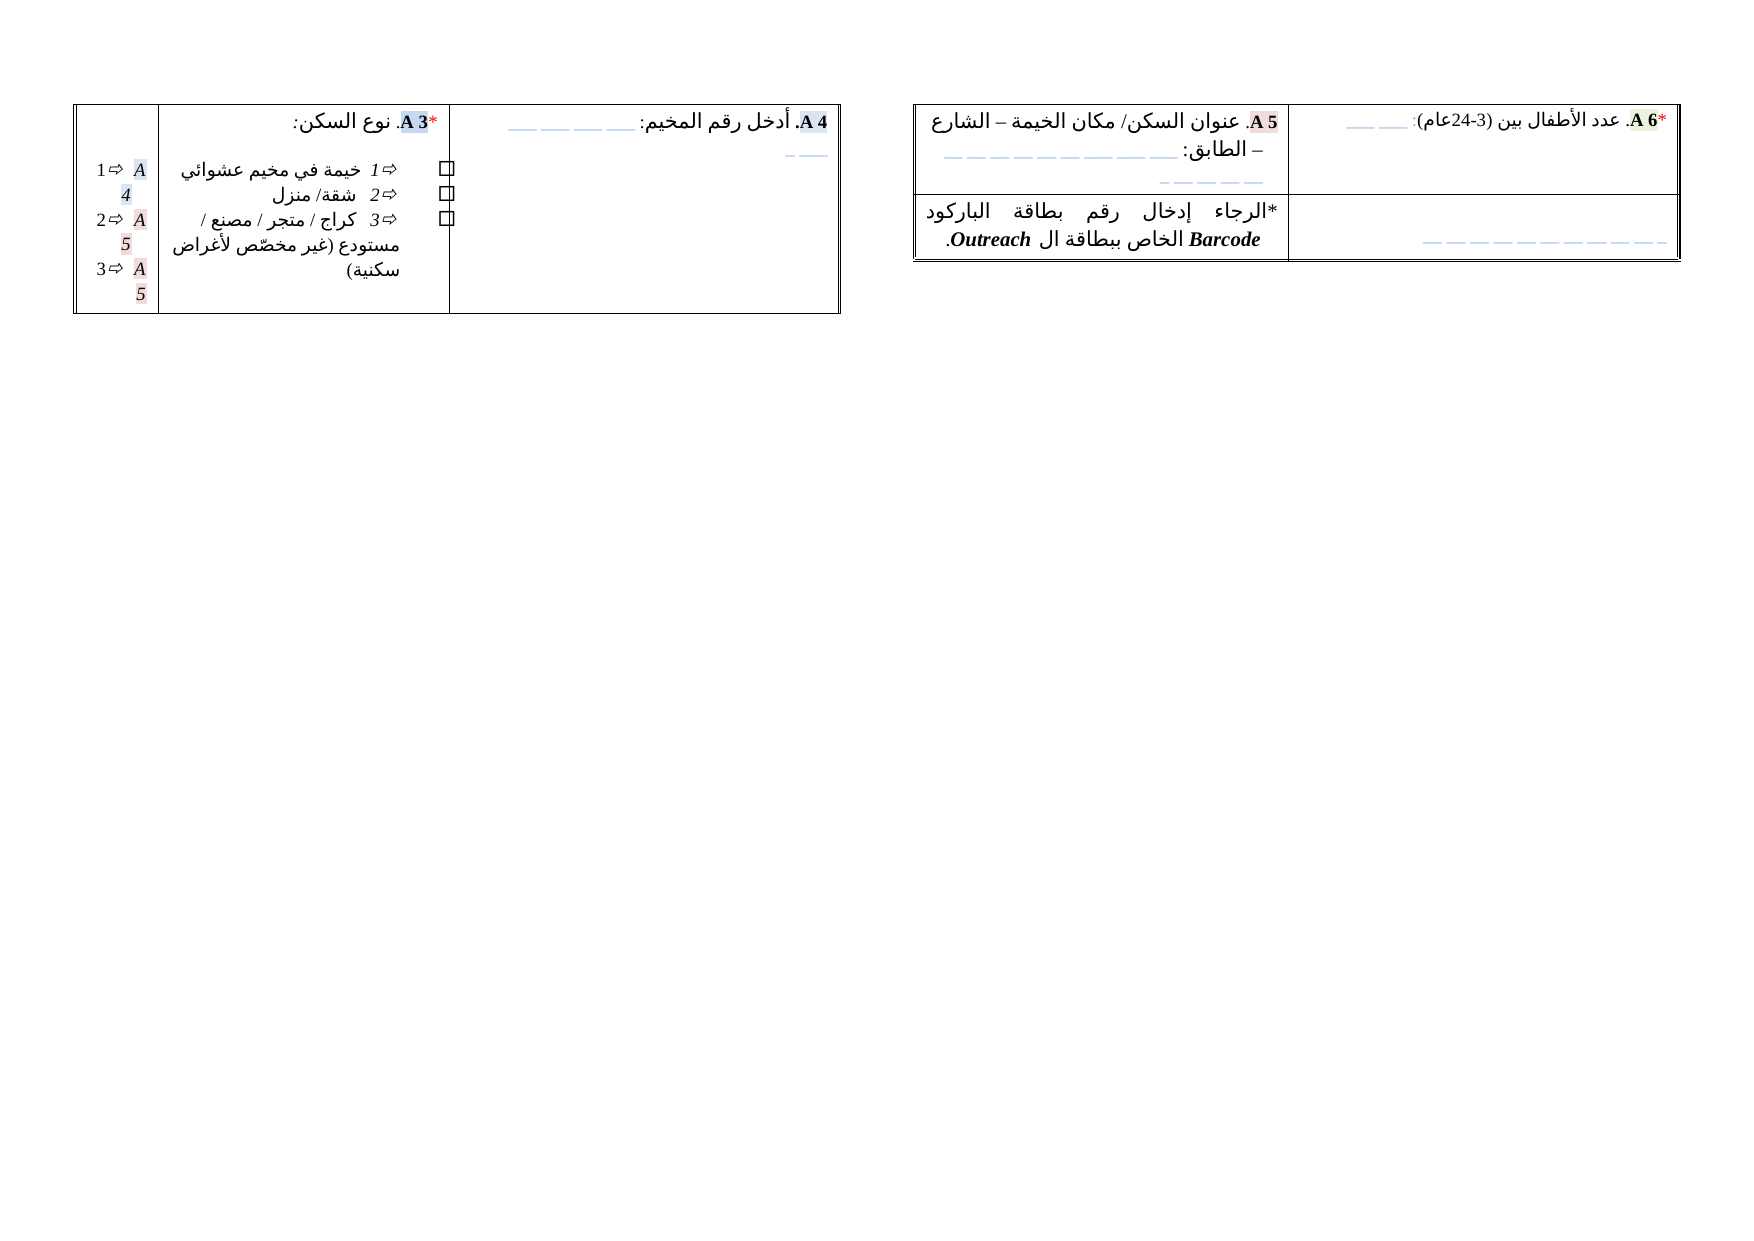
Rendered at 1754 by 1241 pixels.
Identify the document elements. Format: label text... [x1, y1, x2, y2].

table_cell _ __ __ __ __ __ __ __ __ __ __ [1289, 195, 1679, 259]
table_cell A 4. أدخل رقم المخيم: ___ ___ ___ ___ ___ _ [477, 105, 838, 313]
table_cell *A 6. عدد الأطفال بين (3-24عام): ___ ___ [1289, 105, 1677, 194]
table_cell *A 3. نوع السكن: 1 خيمة في مخيم عشوائي 2 شقة/ منزل 3 كراج / متجر / مصنع / مستودع (غير مخصّص لأغراض سكنية) [159, 105, 449, 313]
table_cell *الرجاء إدخال رقم بطاقة الباركودBarcode الخاص ببطاقة ال Outreach. [915, 195, 1288, 259]
table_cell [450, 105, 477, 313]
table_cell 1 A 4 2 A 5 3 A 5 [77, 105, 158, 313]
table_cell A 5. عنوان السكن/ مكان الخيمة – الشارع – الطابق: ___ ___ ___ __ __ __ __ __ __ __ __ __ __ _ [916, 105, 1288, 194]
